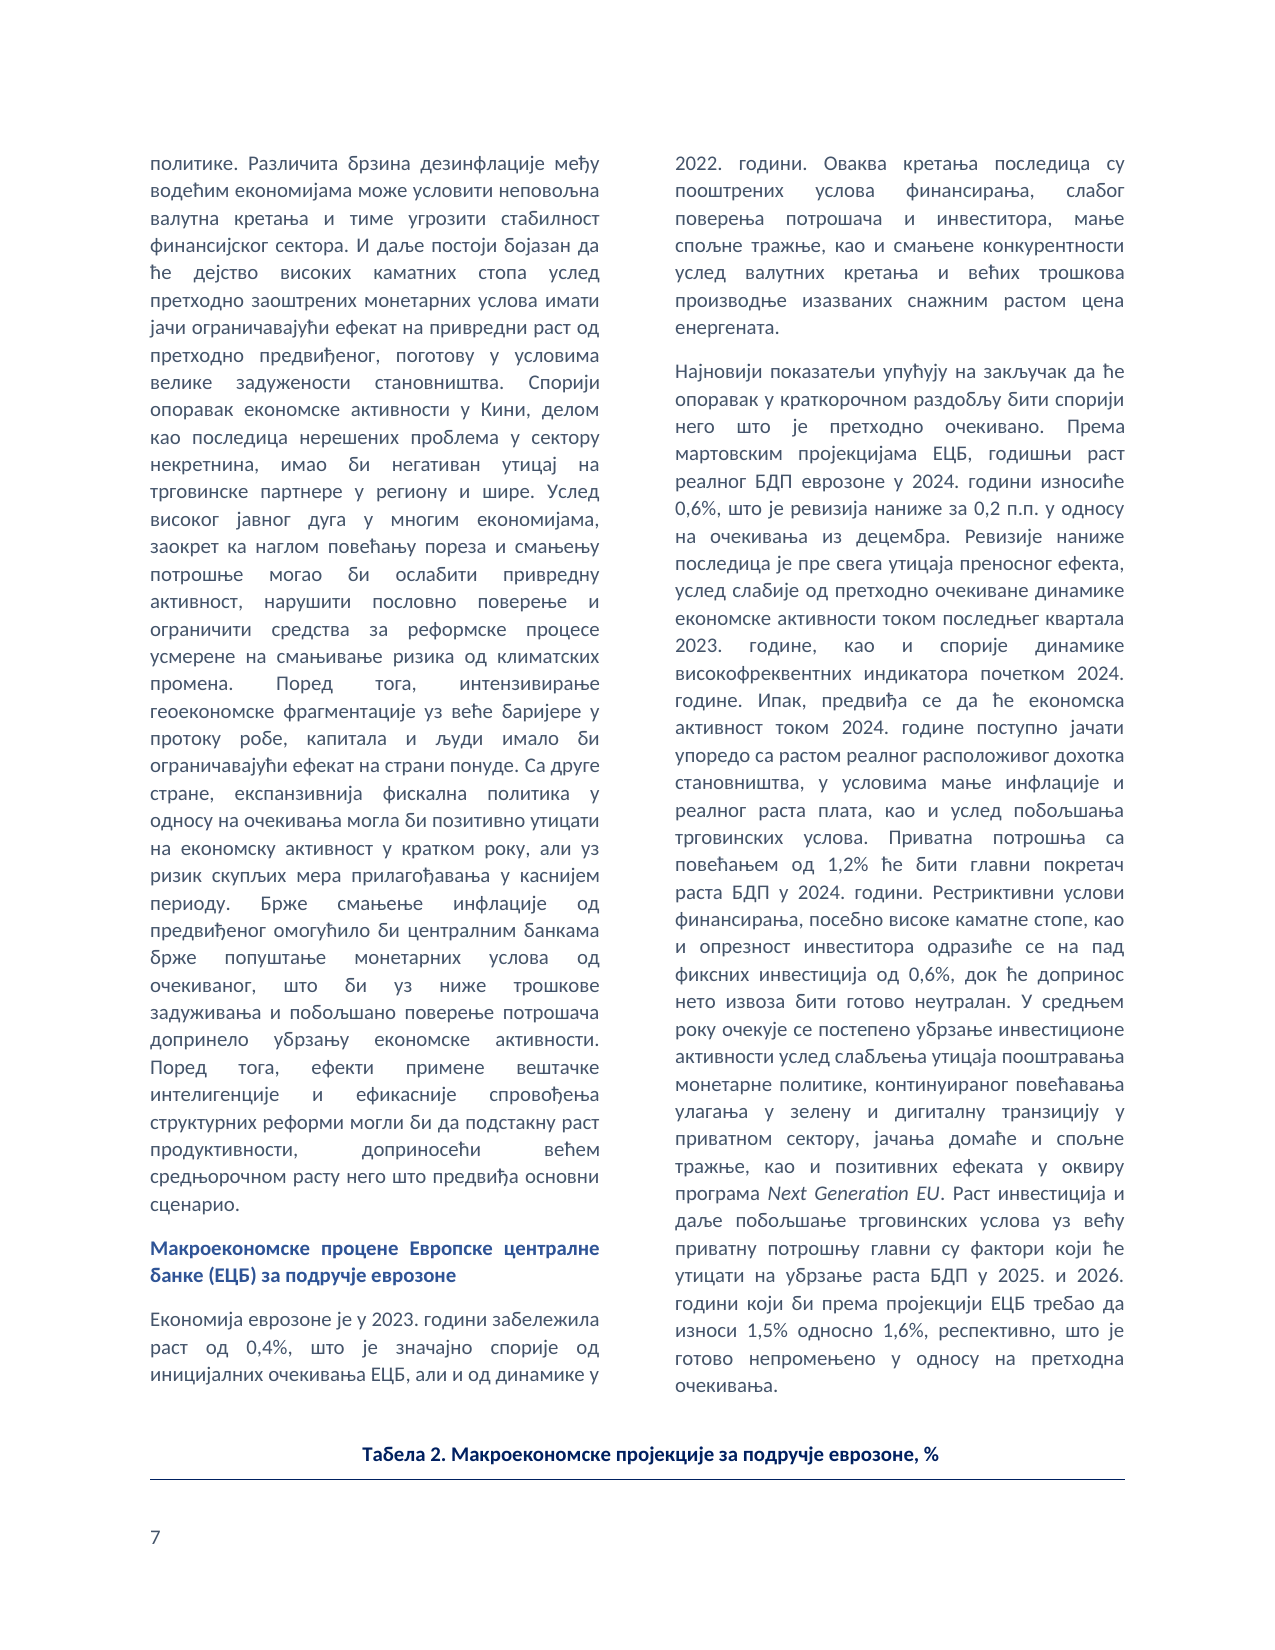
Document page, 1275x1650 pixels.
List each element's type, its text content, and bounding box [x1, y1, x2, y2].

text Макроекономске процене Европске централне банке (ЕЦБ) за подручје еврозоне [150, 1235, 600, 1288]
text Најновији показатељи упућују на закључак да ће опоравак у краткорочном раздобљу бити спорији него што је претходно очекивано. Према мартовским пројекцијама ЕЦБ, годишњи раст реалног БДП еврозоне у 2024. години износиће 0,6%, што је ревизија наниже за 0,2 п.п. у односу на очекивања из децембра. Ревизије наниже последица је пре свега утицаја преносног ефекта, услед слабије од претходно очекиване динамике економске активности током последњег квартала 2023. године, као и спорије динамике високофреквентних индикатора почетком 2024. године. Ипак, предвиђа се да ће економска активност током 2024. године поступно јачати упоредо са растом реалног расположивог дохотка становништва, у условима мање инфлације и реалног раста плата, као и услед побољшања трговинских услова. Приватна потрошња са повећањем од 1,2% ће бити главни покретач раста БДП у 2024. години. Рестриктивни услови финансирања, посебно високе каматне стопе, као и опрезност инвеститора одразиће се на пад фиксних инвестиција од 0,6%, док ће допринос нето извоза бити готово неутралан. У средњем року очекује се постепено убрзање инвестиционе активности услед слабљења утицаја пооштравања монетарне политике, континуираног повећавања улагања у зелену и дигиталну транзицију у приватном сектору, јачања домаће и спољне тражње, као и позитивних ефеката у оквиру програма Next Generation EU. Раст инвестиција и даље побољшање трговинских услова уз већу приватну потрошњу главни су фактори који ће утицати на убрзање раста БДП у 2025. и 2026. години који би према пројекцији ЕЦБ требао да износи 1,5% односно 1,6%, респективно, што је готово непромењено у односу на претходна очекивања. [675, 358, 1125, 1397]
table_header Табела 2. Макроекономске пројекције за подручје еврозоне, % [150, 1441, 1125, 1479]
text Економија еврозоне је у 2023. години забележила раст од 0,4%, што је значајно спорије од иницијалних очекивања ЕЦБ, али и од динамике у 2022. години. Оваква кретања последица су пооштрених услова финансирања, слабог поверења потрошача и инвеститора, мање спољне тражње, као и смањене конкурентности услед валутних кретања и већих трошкова производње изазваних снажним растом цена енергената. [150, 1307, 600, 1387]
text Економија еврозоне је у 2023. години забележила раст од 0,4%, што је значајно спорије од иницијалних очекивања ЕЦБ, али и од динамике у 2022. години. Оваква кретања последица су пооштрених услова финансирања, слабог поверења потрошача и инвеститора, мање спољне тражње, као и смањене конкурентности услед валутних кретања и већих трошкова производње изазваних снажним растом цена енергената. [675, 150, 1125, 340]
